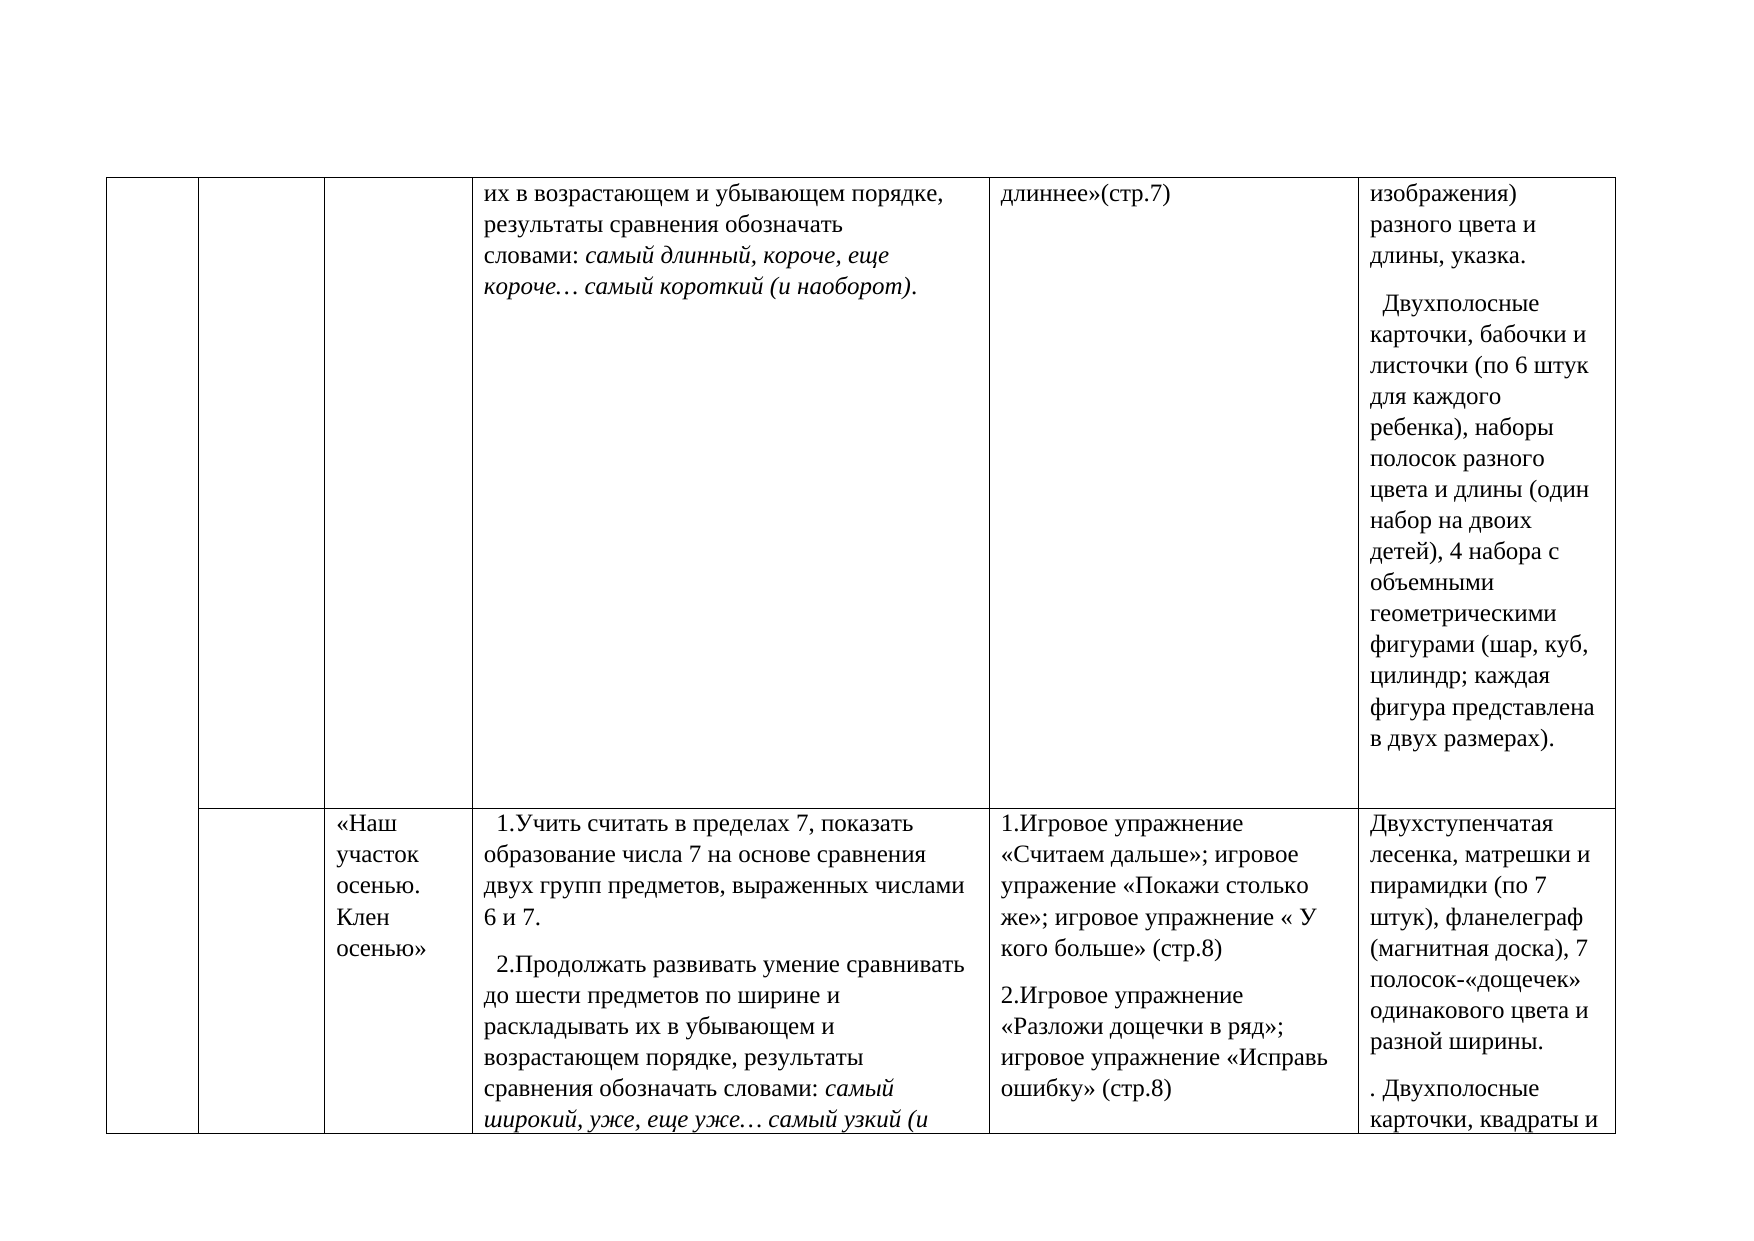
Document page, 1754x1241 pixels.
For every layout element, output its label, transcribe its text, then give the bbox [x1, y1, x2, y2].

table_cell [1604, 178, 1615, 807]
table_cell [199, 178, 324, 807]
table_cell [199, 809, 324, 1133]
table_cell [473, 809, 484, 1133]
table_cell [325, 178, 472, 807]
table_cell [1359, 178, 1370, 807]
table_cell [325, 809, 472, 1133]
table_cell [990, 809, 1358, 1133]
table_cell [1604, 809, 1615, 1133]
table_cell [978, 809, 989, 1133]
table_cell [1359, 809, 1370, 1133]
